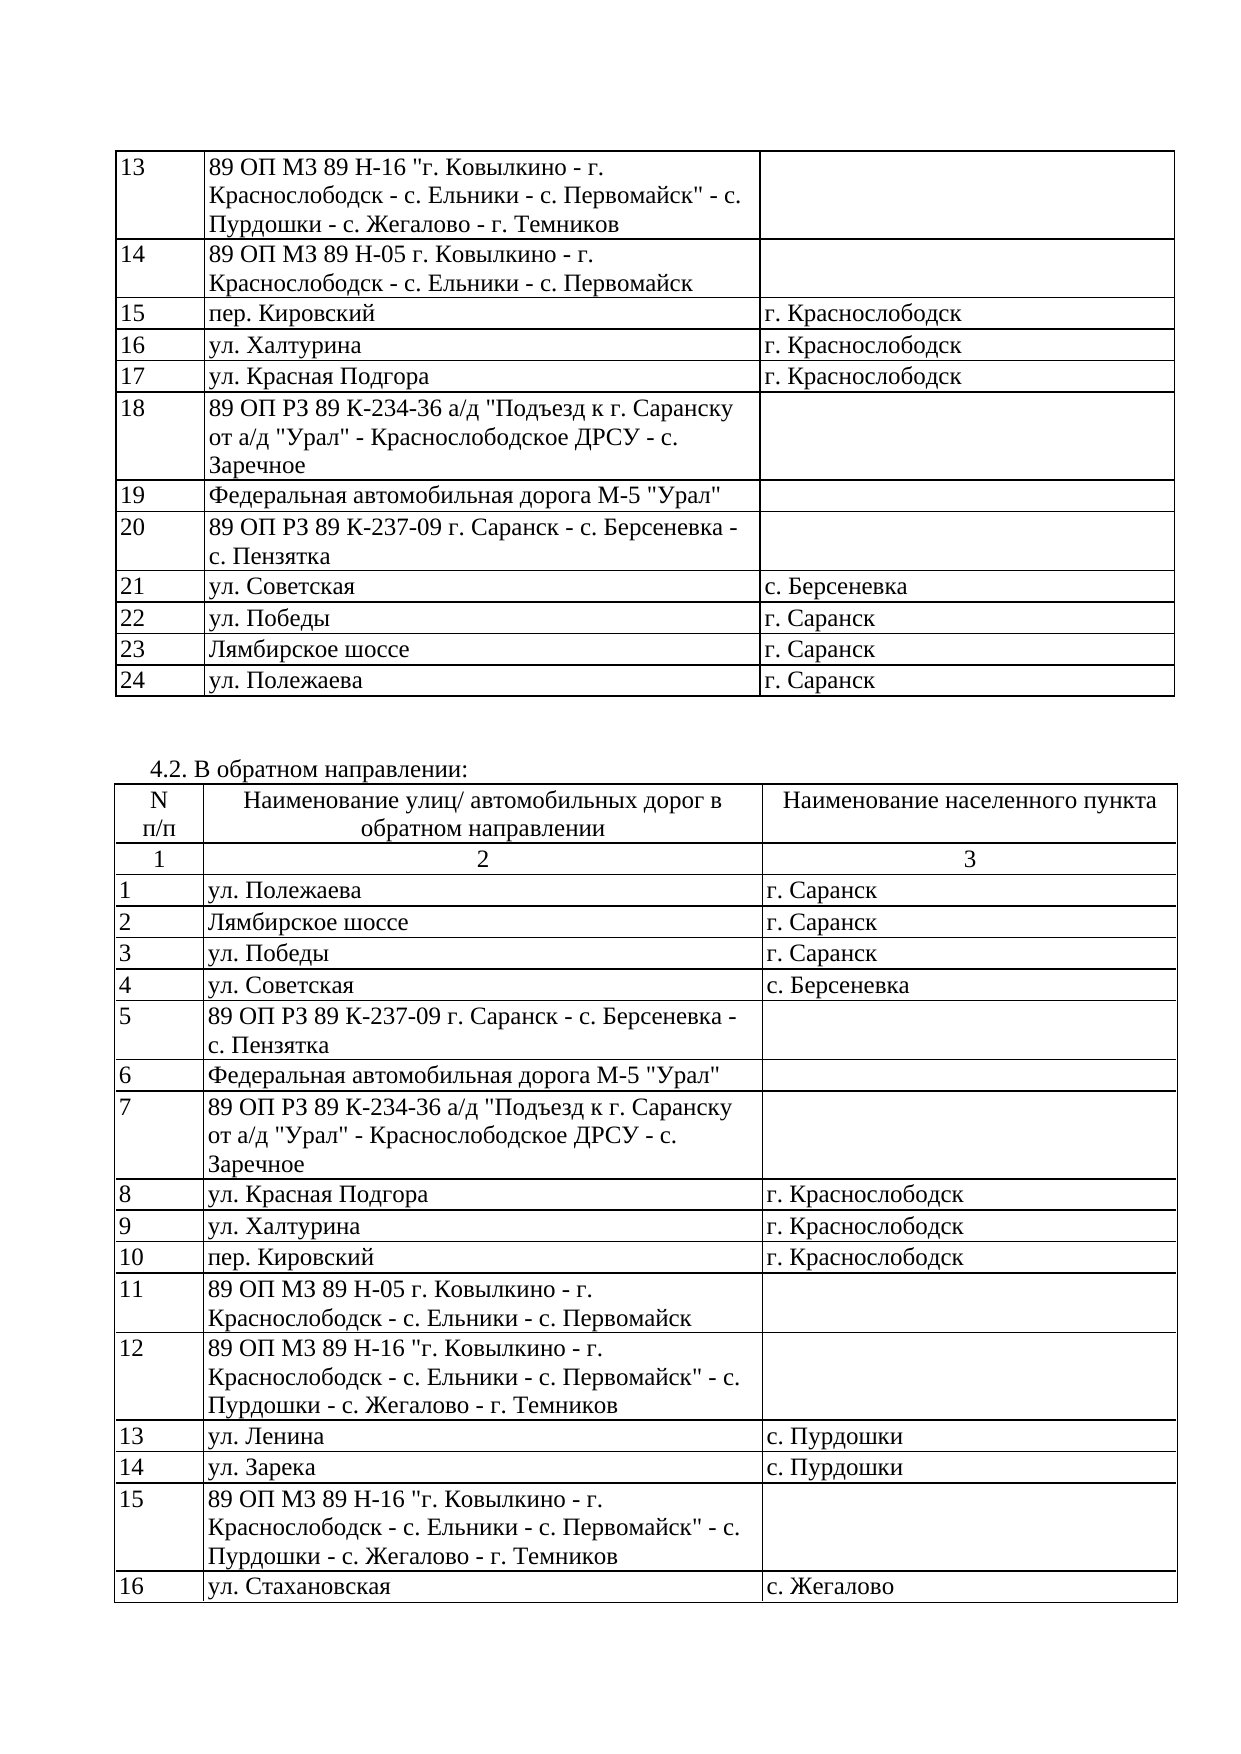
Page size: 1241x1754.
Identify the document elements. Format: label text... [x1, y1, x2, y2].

table_cell ул. Халтурина [204, 1211, 762, 1241]
table_cell 7 [115, 1091, 203, 1178]
table_cell г. Краснослободск [763, 1209, 1177, 1241]
table_cell г. Краснослободск [761, 330, 1174, 360]
table_cell 89 ОП РЗ 89 К-234-36 а/д "Подъезд к г. Саранску от а/д "Урал" - Краснослободское ДРСУ - с. Заречное [204, 1092, 762, 1178]
table_cell [763, 1000, 1177, 1059]
table_cell 14 [117, 240, 204, 297]
table_header N п/п [115, 785, 203, 842]
table_cell [761, 240, 1174, 297]
table_cell ул. Красная Подгора [204, 1180, 762, 1209]
table_cell ул. Халтурина [205, 330, 759, 360]
table_cell 13 [115, 1420, 203, 1451]
table_cell Федеральная автомобильная дорога М-5 "Урал" [204, 1060, 762, 1090]
table_cell [761, 481, 1174, 511]
table_cell 1 [115, 843, 203, 874]
table_cell Федеральная автомобильная дорога М-5 "Урал" [205, 481, 759, 511]
table_cell 3 [115, 938, 203, 968]
table_cell 5 [115, 1001, 203, 1059]
table_cell ул. Советская [205, 571, 759, 601]
table_cell пер. Кировский [204, 1242, 762, 1272]
table_cell 89 ОП М3 89 Н-16 "г. Ковылкино - г. Краснослободск - с. Ельники - с. Первомайск" - с. Пурдошки - с. Жегалово - г. Темников [204, 1333, 762, 1419]
table_cell 89 ОП МЗ 89 Н-05 г. Ковылкино - г. Краснослободск - с. Ельники - с. Первомайск [204, 1274, 762, 1331]
table_cell с. Берсеневка [761, 571, 1174, 601]
table_cell г. Саранск [763, 874, 1177, 905]
table_cell г. Саранск [761, 634, 1174, 664]
table_cell г. Саранск [763, 905, 1177, 937]
table_cell 1 [115, 875, 203, 905]
table_header Наименование населенного пункта [763, 785, 1177, 842]
table_cell 89 ОП РЗ 89 К-237-09 г. Саранск - с. Берсеневка - с. Пензятка [205, 512, 759, 569]
table_cell 16 [115, 1571, 203, 1601]
table_cell [761, 152, 1174, 238]
table_cell с. Пурдошки [763, 1451, 1177, 1482]
table_cell г. Саранск [761, 666, 1174, 695]
table_cell 16 [117, 330, 204, 360]
table_cell г. Краснослободск [761, 361, 1174, 391]
table_cell 20 [117, 512, 204, 569]
table_cell г. Саранск [761, 603, 1174, 632]
table_cell 21 [117, 571, 204, 601]
text 4.2. В обратном направлении: [150, 754, 1090, 783]
table_cell 8 [115, 1179, 203, 1209]
table_cell 18 [117, 393, 204, 479]
table_cell [763, 1059, 1177, 1090]
table_cell 9 [115, 1210, 203, 1241]
table_cell [761, 512, 1174, 569]
table_cell 89 ОП РЗ 89 К-234-36 а/д "Подъезд к г. Саранску от а/д "Урал" - Краснослободское ДРСУ - с. Заречное [205, 393, 759, 479]
table_cell 22 [117, 603, 204, 632]
table_cell 89 ОП МЗ 89 Н-05 г. Ковылкино - г. Краснослободск - с. Ельники - с. Первомайск [205, 240, 759, 297]
table_cell ул. Победы [204, 938, 762, 968]
table_cell Лямбирское шоссе [204, 907, 762, 937]
table_cell г. Краснослободск [763, 1241, 1177, 1272]
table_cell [205, 152, 759, 238]
table_cell [763, 1482, 1177, 1570]
table_cell ул. Красная Подгора [205, 361, 759, 391]
table_cell 3 [763, 842, 1177, 874]
table_cell г. Саранск [763, 937, 1177, 968]
table_cell 23 [117, 634, 204, 664]
table_cell 6 [115, 1060, 203, 1090]
table_cell с. Пурдошки [763, 1419, 1177, 1451]
table_cell 12 [115, 1333, 203, 1419]
table_cell 15 [115, 1483, 203, 1570]
table_cell 2 [204, 844, 762, 874]
table_cell 19 [117, 481, 204, 511]
table_cell 24 [117, 666, 204, 695]
table_cell г. Краснослободск [763, 1178, 1177, 1209]
table_cell ул. Полежаева [204, 875, 762, 905]
table_cell ул. Полежаева [205, 666, 759, 695]
table_cell ул. Зарека [204, 1452, 762, 1482]
table_cell 11 [115, 1273, 203, 1331]
table_cell пер. Кировский [205, 298, 759, 328]
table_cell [204, 1484, 762, 1570]
table_cell с. Жегалово [763, 1570, 1177, 1601]
table_cell [763, 1272, 1177, 1331]
table_cell ул. Стахановская [204, 1572, 762, 1601]
table_cell 17 [117, 361, 204, 391]
table_cell ул. Победы [205, 603, 759, 632]
table_cell с. Берсеневка [763, 968, 1177, 999]
table_cell г. Краснослободск [761, 298, 1174, 328]
table_cell [763, 1090, 1177, 1178]
table_cell 15 [117, 298, 204, 328]
table_cell 10 [115, 1242, 203, 1272]
table_cell 2 [115, 906, 203, 937]
table_cell ул. Ленина [204, 1421, 762, 1451]
table_cell 4 [115, 969, 203, 999]
table_cell [763, 1331, 1177, 1419]
table_cell 13 [117, 152, 204, 238]
table_cell 89 ОП РЗ 89 К-237-09 г. Саранск - с. Берсеневка - с. Пензятка [204, 1001, 762, 1059]
table_cell 14 [115, 1452, 203, 1482]
table_cell ул. Советская [204, 970, 762, 999]
table_header Наименование улиц/ автомобильных дорог в обратном направлении [204, 785, 762, 842]
table_cell [761, 393, 1174, 479]
table_cell Лямбирское шоссе [205, 634, 759, 664]
